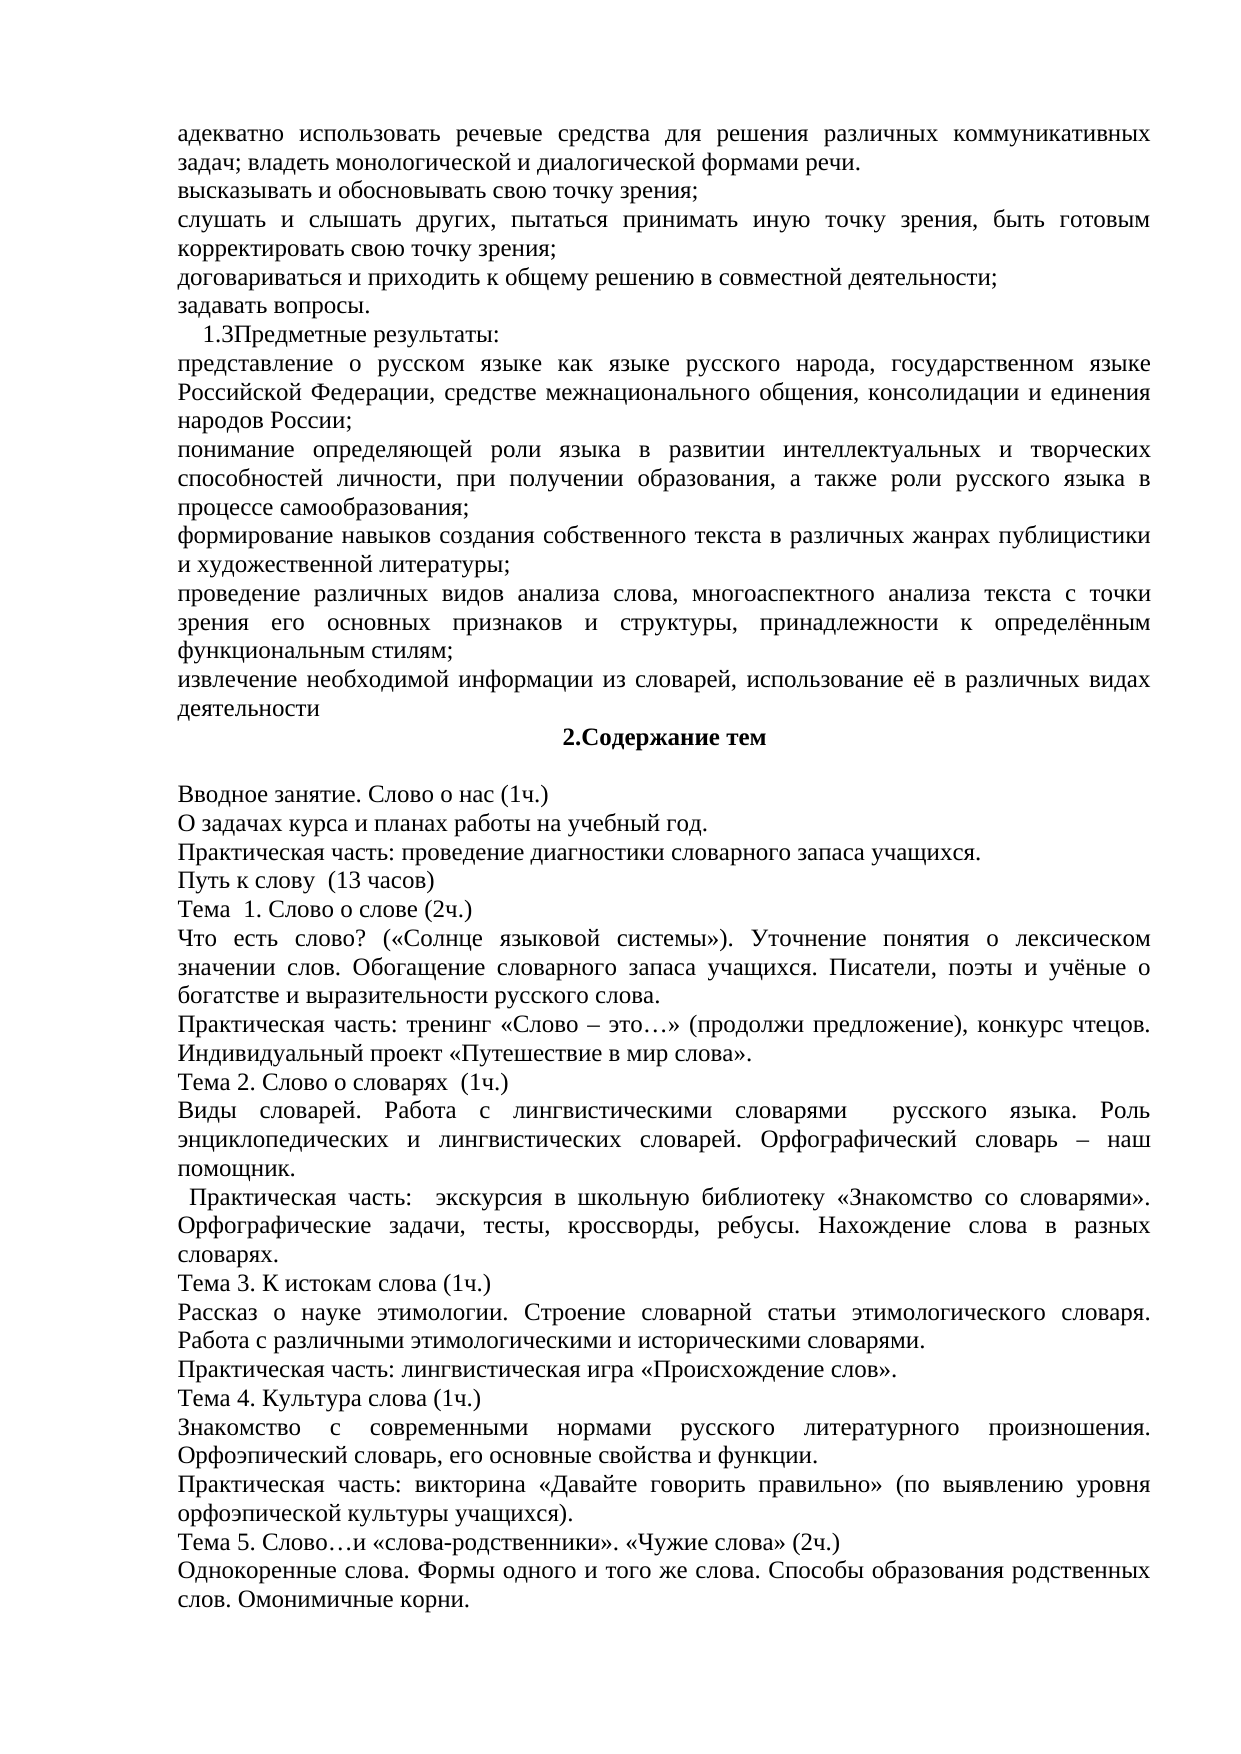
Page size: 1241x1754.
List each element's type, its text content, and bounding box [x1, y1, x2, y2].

text 1.3Предметные результаты: [177, 319, 1152, 348]
text задавать вопросы. [177, 291, 1152, 319]
text извлечение необходимой информации из словарей, использование её в различных видах деятельности [177, 664, 1152, 722]
text Знакомство с современными нормами русского литературного произношения. Орфоэпический словарь, его основные свойства и функции. [177, 1412, 1152, 1469]
text слушать и слышать других, пытаться принимать иную точку зрения, быть готовым корректировать свою точку зрения; [177, 204, 1152, 262]
text Практическая часть: проведение диагностики словарного запаса учащихся. [177, 837, 1152, 866]
text договариваться и приходить к общему решению в совместной деятельности; [177, 262, 1152, 291]
text Тема 1. Слово о слове (2ч.) [177, 894, 1152, 923]
text представление о русском языке как языке русского народа, государственном языке Российской Федерации, средстве межнационального общения, консолидации и единения народов России; [177, 348, 1152, 434]
text понимание определяющей роли языка в развитии интеллектуальных и творческих способностей личности, при получении образования, а также роли русского языка в процессе самообразования; [177, 434, 1152, 521]
text Практическая часть: тренинг «Слово – это…» (продолжи предложение), конкурс чтецов. Индивидуальный проект «Путешествие в мир слова». [177, 1009, 1152, 1067]
text Тема 4. Культура слова (1ч.) [177, 1383, 1152, 1412]
text Тема 5. Слово…и «слова-родственники». «Чужие слова» (2ч.) [177, 1527, 1152, 1556]
text формирование навыков создания собственного текста в различных жанрах публицистики и художественной литературы; [177, 521, 1152, 578]
text Рассказ о науке этимологии. Строение словарной статьи этимологического словаря. Работа с различными этимологическими и историческими словарями. [177, 1297, 1152, 1354]
text Практическая часть: экскурсия в школьную библиотеку «Знакомство со словарями». Орфографические задачи, тесты, кроссворды, ребусы. Нахождение слова в разных словарях. [177, 1182, 1152, 1268]
text Виды словарей. Работа с лингвистическими словарями русского языка. Роль энциклопедических и лингвистических словарей. Орфографический словарь – наш помощник. [177, 1096, 1152, 1182]
text проведение различных видов анализа слова, многоаспектного анализа текста с точки зрения его основных признаков и структуры, принадлежности к определённым функциональным стилям; [177, 578, 1152, 664]
text О задачах курса и планах работы на учебный год. [177, 808, 1152, 837]
text Тема 3. К истокам слова (1ч.) [177, 1268, 1152, 1297]
text Практическая часть: викторина «Давайте говорить правильно» (по выявлению уровня орфоэпической культуры учащихся). [177, 1469, 1152, 1527]
text Путь к слову (13 часов) [177, 866, 1152, 894]
text Практическая часть: лингвистическая игра «Происхождение слов». [177, 1354, 1152, 1383]
text Вводное занятие. Слово о нас (1ч.) [177, 779, 1152, 808]
text высказывать и обосновывать свою точку зрения; [177, 176, 1152, 204]
text Однокоренные слова. Формы одного и того же слова. Способы образования родственных слов. Омонимичные корни. [177, 1556, 1152, 1613]
text 2.Содержание тем [177, 722, 1152, 751]
text Тема 2. Слово о словарях (1ч.) [177, 1067, 1152, 1096]
text Что есть слово? («Солнце языковой системы»). Уточнение понятия о лексическом значении слов. Обогащение словарного запаса учащихся. Писатели, поэты и учёные о богатстве и выразительности русского слова. [177, 923, 1152, 1009]
text адекватно использовать речевые средства для решения различных коммуникативных задач; владеть монологической и диалогической формами речи. [177, 118, 1152, 176]
